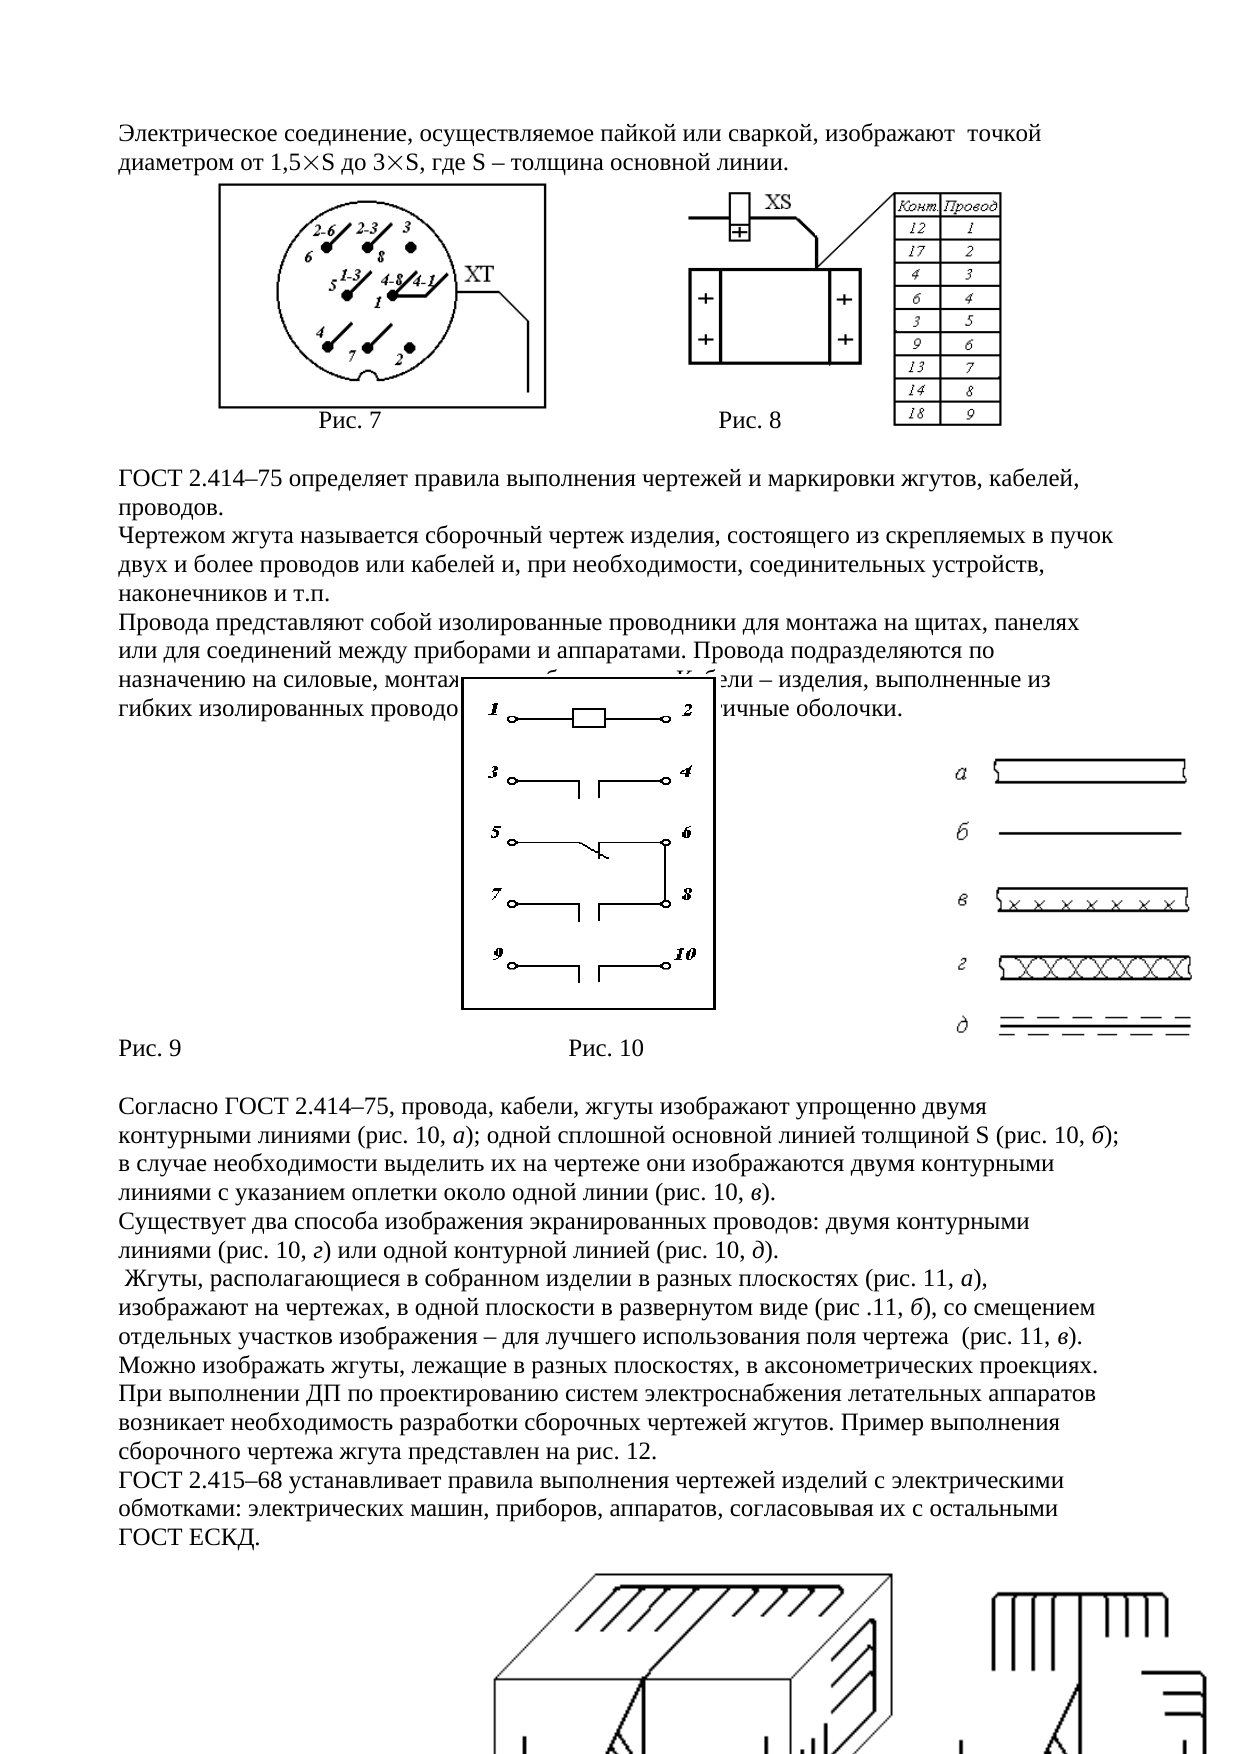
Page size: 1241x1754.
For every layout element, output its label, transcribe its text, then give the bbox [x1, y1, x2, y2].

picture [214, 179, 552, 406]
text ГОСТ 2.414–75 определяет правила выполнения чертежей и маркировки жгутов, кабелей, проводов. [118, 463, 1122, 521]
text Существует два способа изображения экранированных проводов: двумя контурными линиями (рис. 10, г) или одной контурной линией (рис. 10, д). [118, 1206, 1122, 1263]
text Согласно ГОСТ 2.414–75, провода, кабели, жгуты изображают упрощенно двумя контурными линиями (рис. 10, а); одной сплошной основной линией толщиной S (рис. 10, б); в случае необходимости выделить их на чертеже они изображаются двумя контурными линиями с указанием оплетки около одной линии (рис. 10, в). [118, 1091, 1122, 1206]
text Чертежом жгута называется сборочный чертеж изделия, состоящего из скрепляемых в пучок двух и более проводов или кабелей и, при необходимости, соединительных устройств, наконечников и т.п. [118, 521, 1122, 607]
text Рис. 7 Рис. 8 [118, 406, 1122, 434]
picture [948, 751, 1213, 1042]
picture [469, 1559, 1223, 1754]
text Рис. 9 Рис. 10 [118, 1033, 1122, 1062]
text ГОСТ 2.415–68 устанавливает правила выполнения чертежей изделий с электрическими обмотками: электрических машин, приборов, аппаратов, согласовывая их с остальными ГОСТ ЕСКД. [118, 1465, 1122, 1551]
text Жгуты, располагающиеся в собранном изделии в разных плоскостях (рис. 11, а), изображают на чертежах, в одной плоскости в развернутом виде (рис .11, б), со смещением отдельных участков изображения – для лучшего использования поля чертежа (рис. 11, в). Можно изображать жгуты, лежащие в разных плоскостях, в аксонометрических проекциях. [118, 1263, 1122, 1378]
text При выполнении ДП по проектированию систем электроснабжения летательных аппаратов возникает необходимость разработки сборочных чертежей жгутов. Пример выполнения сборочного чертежа жгута представлен на рис. 12. [118, 1378, 1122, 1465]
picture [458, 674, 721, 1012]
text Электрическое соединение, осуществляемое пайкой или сваркой, изображают точкой диаметром от 1,5S до 3S, где S – толщина основной линии. [118, 118, 1122, 176]
picture [683, 188, 1007, 406]
text Провода представляют собой изолированные проводники для монтажа на щитах, панелях или для соединений между приборами и аппаратами. Провода подразделяются по назначению на силовые, монтажные и обмоточные. Кабели – изделия, выполненные из гибких изолированных проводов, заключенных в герметичные оболочки. [118, 607, 1122, 722]
